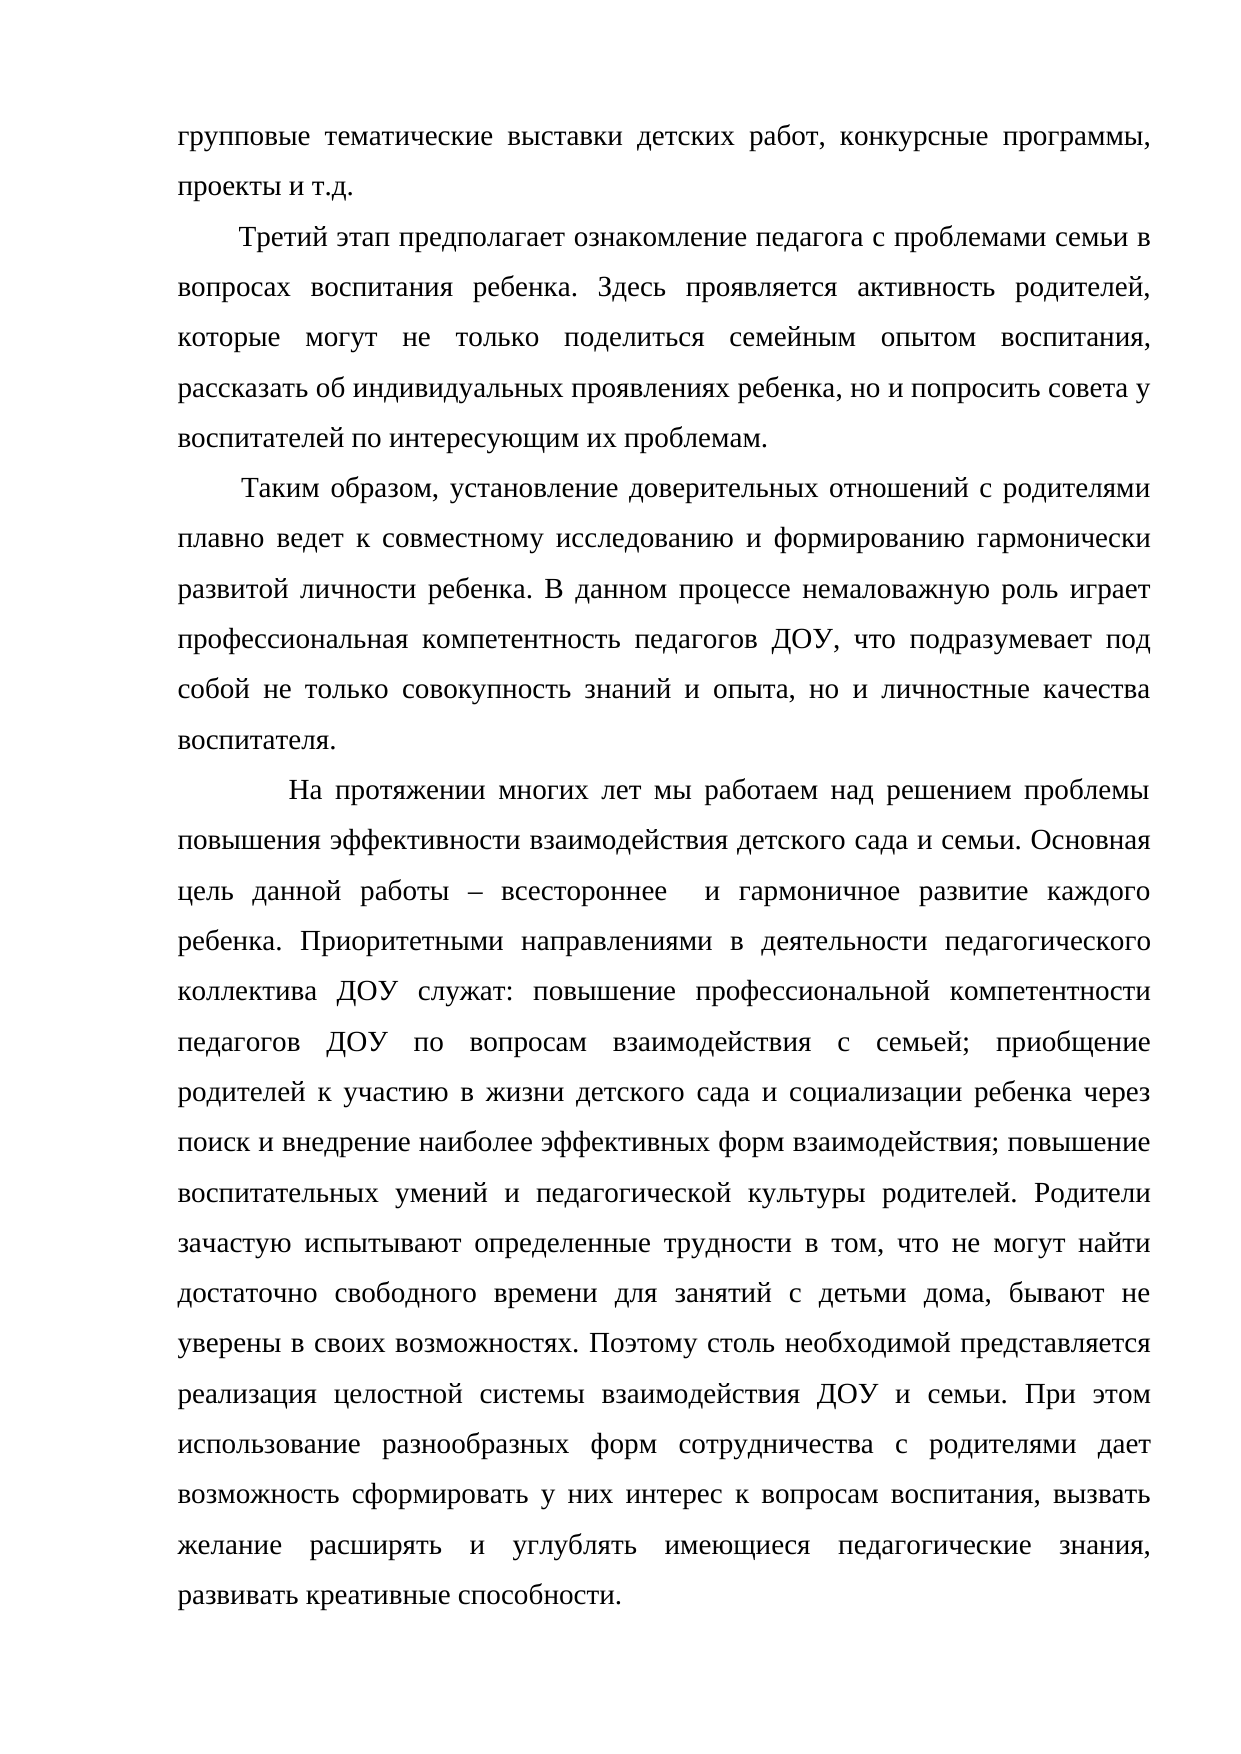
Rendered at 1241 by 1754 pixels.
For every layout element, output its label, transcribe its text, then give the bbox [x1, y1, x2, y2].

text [177, 118, 1152, 202]
text На протяжении многих лет мы работаем над решением проблемы повышения эффективности взаимодействия детского сада и семьи. Основная цель данной работы – всестороннее и гармоничное развитие каждого ребенка. Приоритетными направлениями в деятельности педагогического коллектива ДОУ служат: повышение профессиональной компетентности педагогов ДОУ по вопросам взаимодействия с семьей; приобщение родителей к участию в жизни детского сада и социализации ребенка через поиск и внедрение наиболее эффективных форм взаимодействия; повышение воспитательных умений и педагогической культуры родителей. Родители зачастую испытывают определенные трудности в том, что не могут найти достаточно свободного времени для занятий с детьми дома, бывают не уверены в своих возможностях. Поэтому столь необходимой представляется реализация целостной системы взаимодействия ДОУ и семьи. При этом использование разнообразных форм сотрудничества с родителями дает возможность сформировать у них интерес к вопросам воспитания, вызвать желание расширять и углублять имеющиеся педагогические знания, развивать креативные способности. [177, 772, 1152, 1611]
text Третий этап предполагает ознакомление педагога с проблемами семьи в вопросах воспитания ребенка. Здесь проявляется активность родителей, которые могут не только поделиться семейным опытом воспитания, рассказать об индивидуальных проявлениях ребенка, но и попросить совета у воспитателей по интересующим их проблемам. [177, 219, 1152, 453]
text Таким образом, установление доверительных отношений с родителями плавно ведет к совместному исследованию и формированию гармонически развитой личности ребенка. В данном процессе немаловажную роль играет профессиональная компетентность педагогов ДОУ, что подразумевает под собой не только совокупность знаний и опыта, но и личностные качества воспитателя. [177, 470, 1152, 755]
